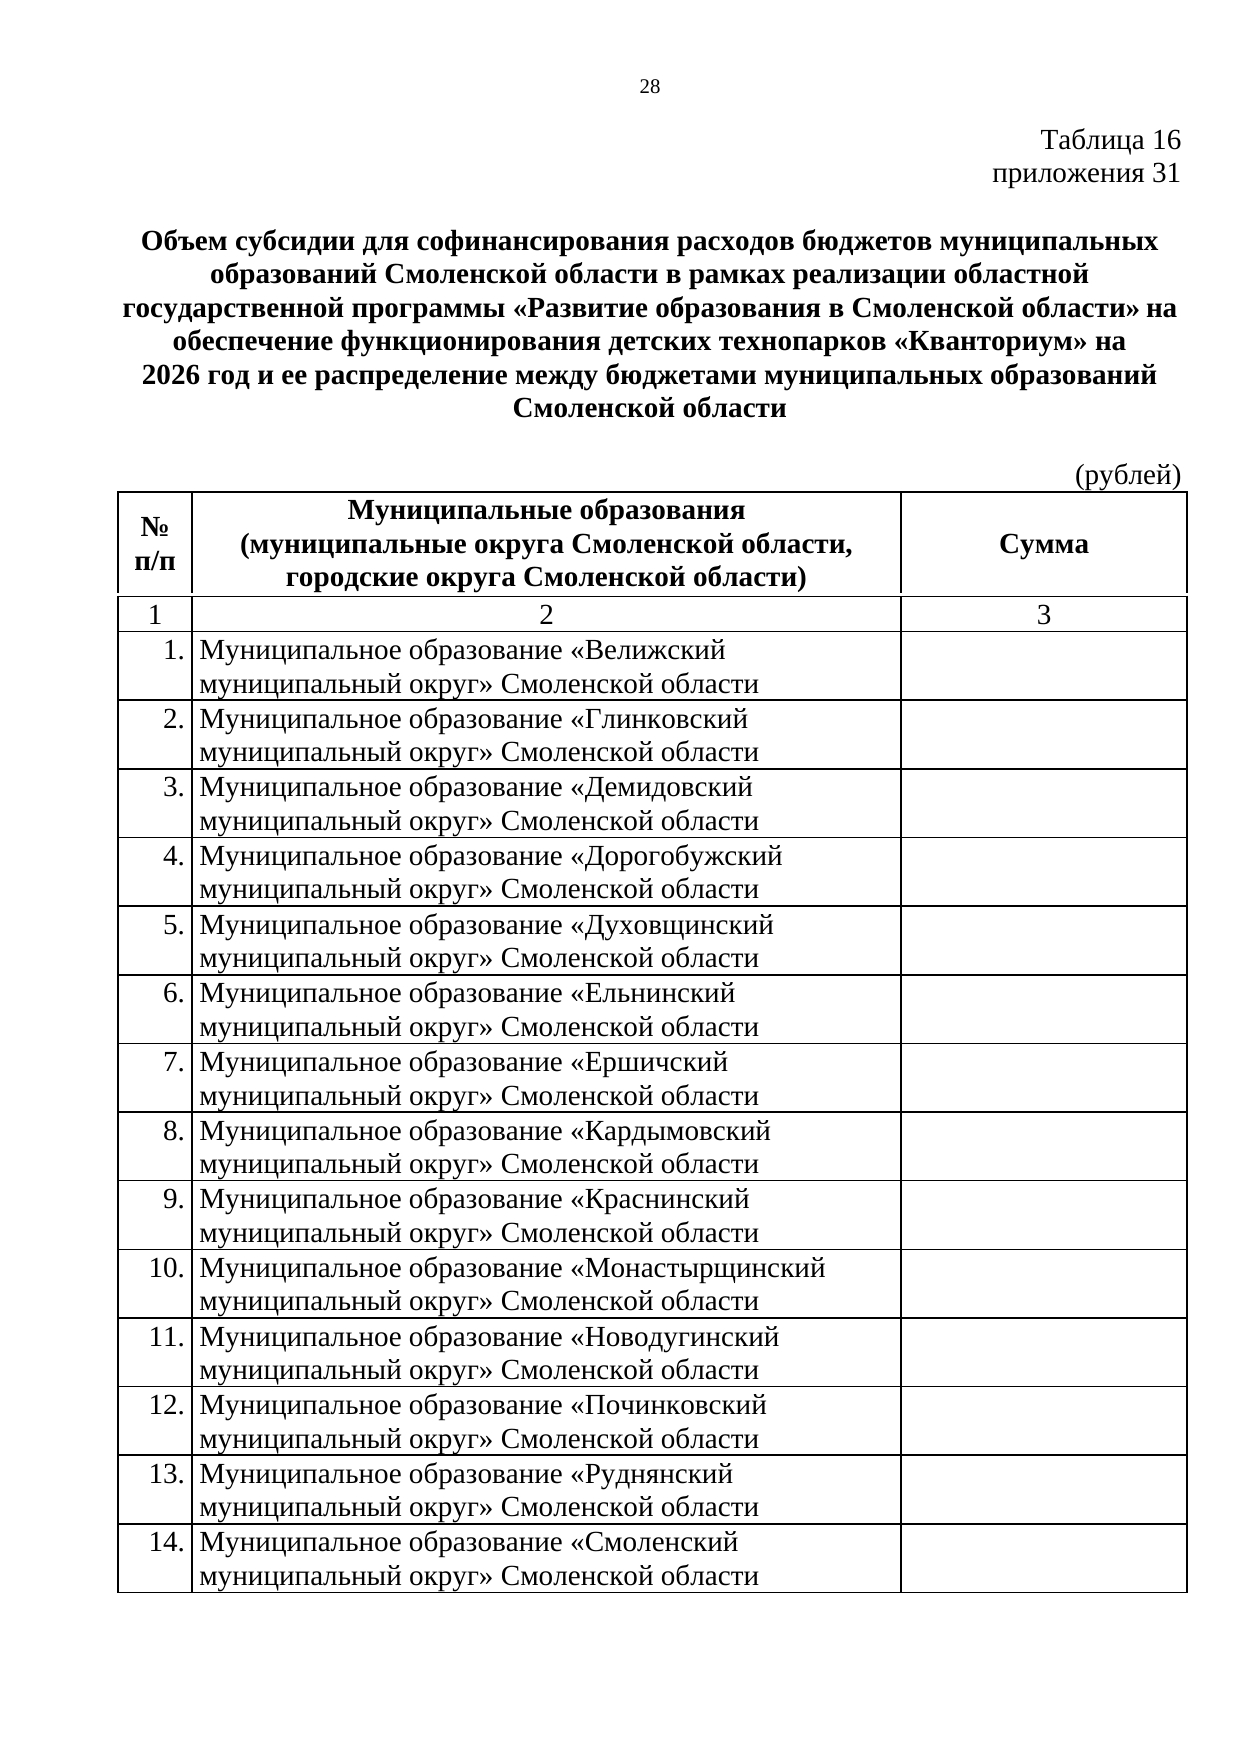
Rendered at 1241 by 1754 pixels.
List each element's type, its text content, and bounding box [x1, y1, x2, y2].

table_cell [902, 1044, 1186, 1111]
table_cell Муниципальное образование «Руднянский муниципальный округ» Смоленской области [193, 1456, 900, 1523]
table_cell 8. [119, 1113, 191, 1180]
table_cell [902, 770, 1186, 837]
table_cell Муниципальное образование «Ельнинский муниципальный округ» Смоленской области [193, 976, 900, 1042]
table_cell Муниципальное образование «Монастырщинский муниципальный округ» Смоленской области [193, 1250, 900, 1317]
table_cell [902, 1181, 1186, 1248]
table_cell 1. [119, 632, 191, 699]
table_cell Муниципальное образование «Велижский муниципальный округ» Смоленской области [193, 632, 900, 699]
text Таблица 16 [118, 122, 1181, 156]
table_cell [902, 838, 1186, 905]
table_cell Муниципальное образование «Ершичский муниципальный округ» Смоленской области [193, 1044, 900, 1111]
text (рублей) [118, 457, 1181, 491]
table_cell Муниципальное образование «Глинковский муниципальный округ» Смоленской области [193, 701, 900, 768]
table_cell Муниципальное образование «Духовщинский муниципальный округ» Смоленской области [193, 907, 900, 974]
table_cell [902, 1387, 1186, 1454]
table_cell Муниципальное образование «Смоленский муниципальный округ» Смоленской области [193, 1525, 900, 1592]
table_cell Муниципальное образование «Починковский муниципальный округ» Смоленской области [193, 1387, 900, 1454]
table_cell [902, 1113, 1186, 1180]
table_header Муниципальные образования (муниципальные округа Смоленской области, городские округа Смоленской области) [193, 493, 900, 593]
table_header 3 [902, 597, 1186, 631]
text приложения 31 [118, 156, 1181, 189]
table_cell [902, 1456, 1186, 1523]
table_cell Муниципальное образование «Кардымовский муниципальный округ» Смоленской области [193, 1113, 900, 1180]
table_cell [902, 1525, 1186, 1592]
table_cell [902, 1319, 1186, 1386]
table_cell 11. [119, 1319, 191, 1386]
table_cell 5. [119, 907, 191, 974]
table_cell [902, 1250, 1186, 1317]
table_cell [902, 701, 1186, 768]
table_cell Муниципальное образование «Демидовский муниципальный округ» Смоленской области [193, 770, 900, 837]
table_header Сумма [902, 493, 1186, 593]
table_cell [902, 976, 1186, 1042]
table_cell 10. [119, 1250, 191, 1317]
table_cell 4. [119, 838, 191, 905]
table_cell [902, 632, 1186, 699]
table_header № п/п [119, 493, 191, 593]
table_cell [902, 907, 1186, 974]
table_header 1 [119, 597, 191, 631]
table_cell 6. [119, 976, 191, 1042]
table_cell 7. [119, 1044, 191, 1111]
text Смоленской области [118, 390, 1181, 424]
table_cell 2. [119, 701, 191, 768]
table_cell Муниципальное образование «Новодугинский муниципальный округ» Смоленской области [193, 1319, 900, 1386]
text Объем субсидии для софинансирования расходов бюджетов муниципальных образований Смоленской области в рамках реализации областной государственной программы «Развитие образования в Смоленской области» на обеспечение функционирования детских технопарков «Кванториум» на 2026 год и ее распределение между бюджетами муниципальных образований [118, 223, 1181, 390]
table_cell Муниципальное образование «Дорогобужский муниципальный округ» Смоленской области [193, 838, 900, 905]
table_cell 14. [119, 1525, 191, 1592]
table_cell 9. [119, 1181, 191, 1248]
table_cell 13. [119, 1456, 191, 1523]
table_header 2 [193, 597, 900, 631]
table_cell 3. [119, 770, 191, 837]
table_cell 12. [119, 1387, 191, 1454]
table_cell Муниципальное образование «Краснинский муниципальный округ» Смоленской области [193, 1181, 900, 1248]
